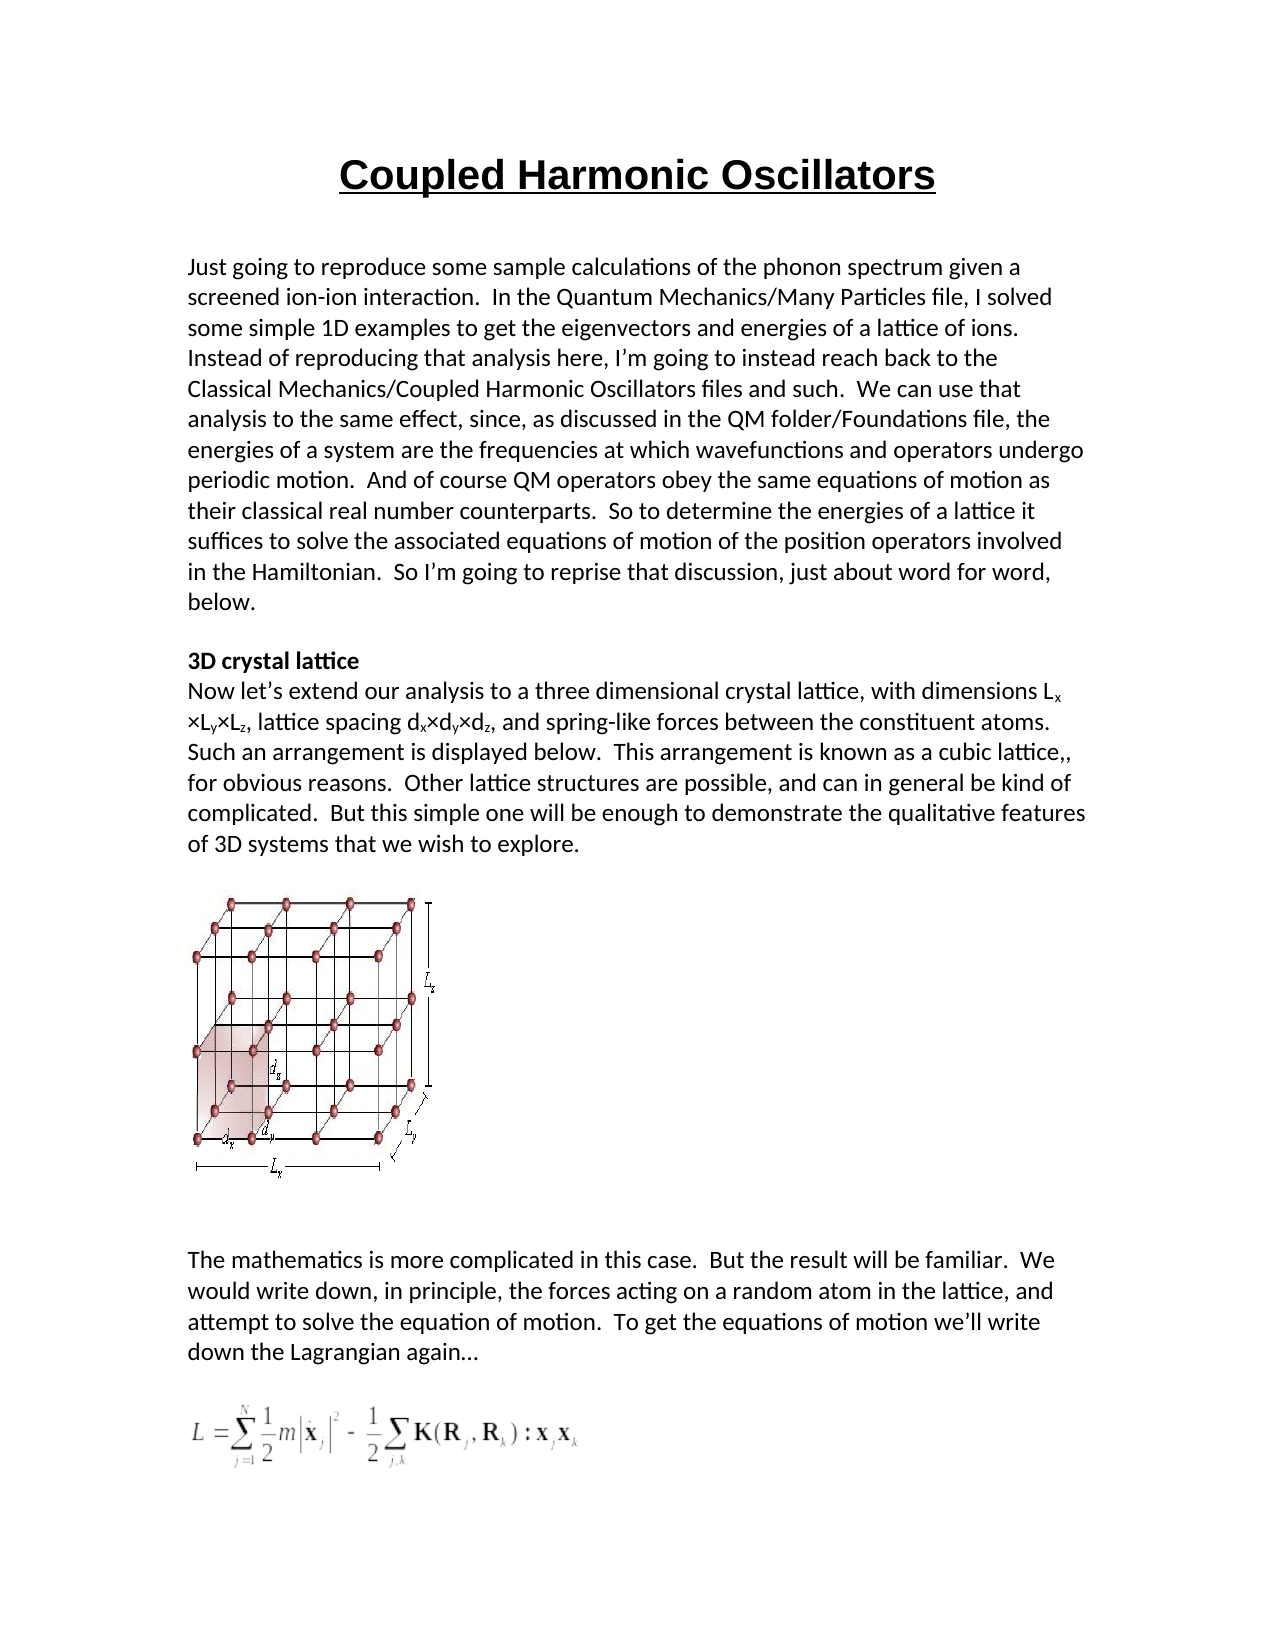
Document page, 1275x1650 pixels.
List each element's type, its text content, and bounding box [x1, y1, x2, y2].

text Just going to reproduce some sample calculations of the phonon spectrum given a screened ion-ion interaction. In the Quantum Mechanics/Many Particles file, I solved some simple 1D examples to get the eigenvectors and energies of a lattice of ions. Instead of reproducing that analysis here, I’m going to instead reach back to the Classical Mechanics/Coupled Harmonic Oscillators files and such. We can use that analysis to the same effect, since, as discussed in the QM folder/Foundations file, the energies of a system are the frequencies at which wavefunctions and operators undergo periodic motion. And of course QM operators obey the same equations of motion as their classical real number counterparts. So to determine the energies of a lattice it suffices to solve the associated equations of motion of the position operators involved in the Hamiltonian. So I’m going to reprise that discussion, just about word for word, below. [187, 251, 1087, 617]
text 3D crystal lattice [187, 645, 1087, 675]
text The mathematics is more complicated in this case. But the result will be familiar. We would write down, in principle, the forces acting on a random atom in the lattice, and attempt to solve the equation of motion. To get the equations of motion we’ll write down the Lagrangian again… [187, 1244, 1087, 1367]
text Now let’s extend our analysis to a three dimensional crystal lattice, with dimensions Lx ×Ly×Lz, lattice spacing dx×dy×dz, and spring-like forces between the constituent atoms. Such an arrangement is displayed below. This arrangement is known as a cubic lattice,, for obvious reasons. Other lattice structures are possible, and can in general be kind of complicated. But this simple one will be enough to demonstrate the qualitative features of 3D systems that we wish to explore. [187, 675, 1087, 858]
picture [187, 889, 616, 1214]
text Coupled Harmonic Oscillators [187, 150, 1087, 198]
